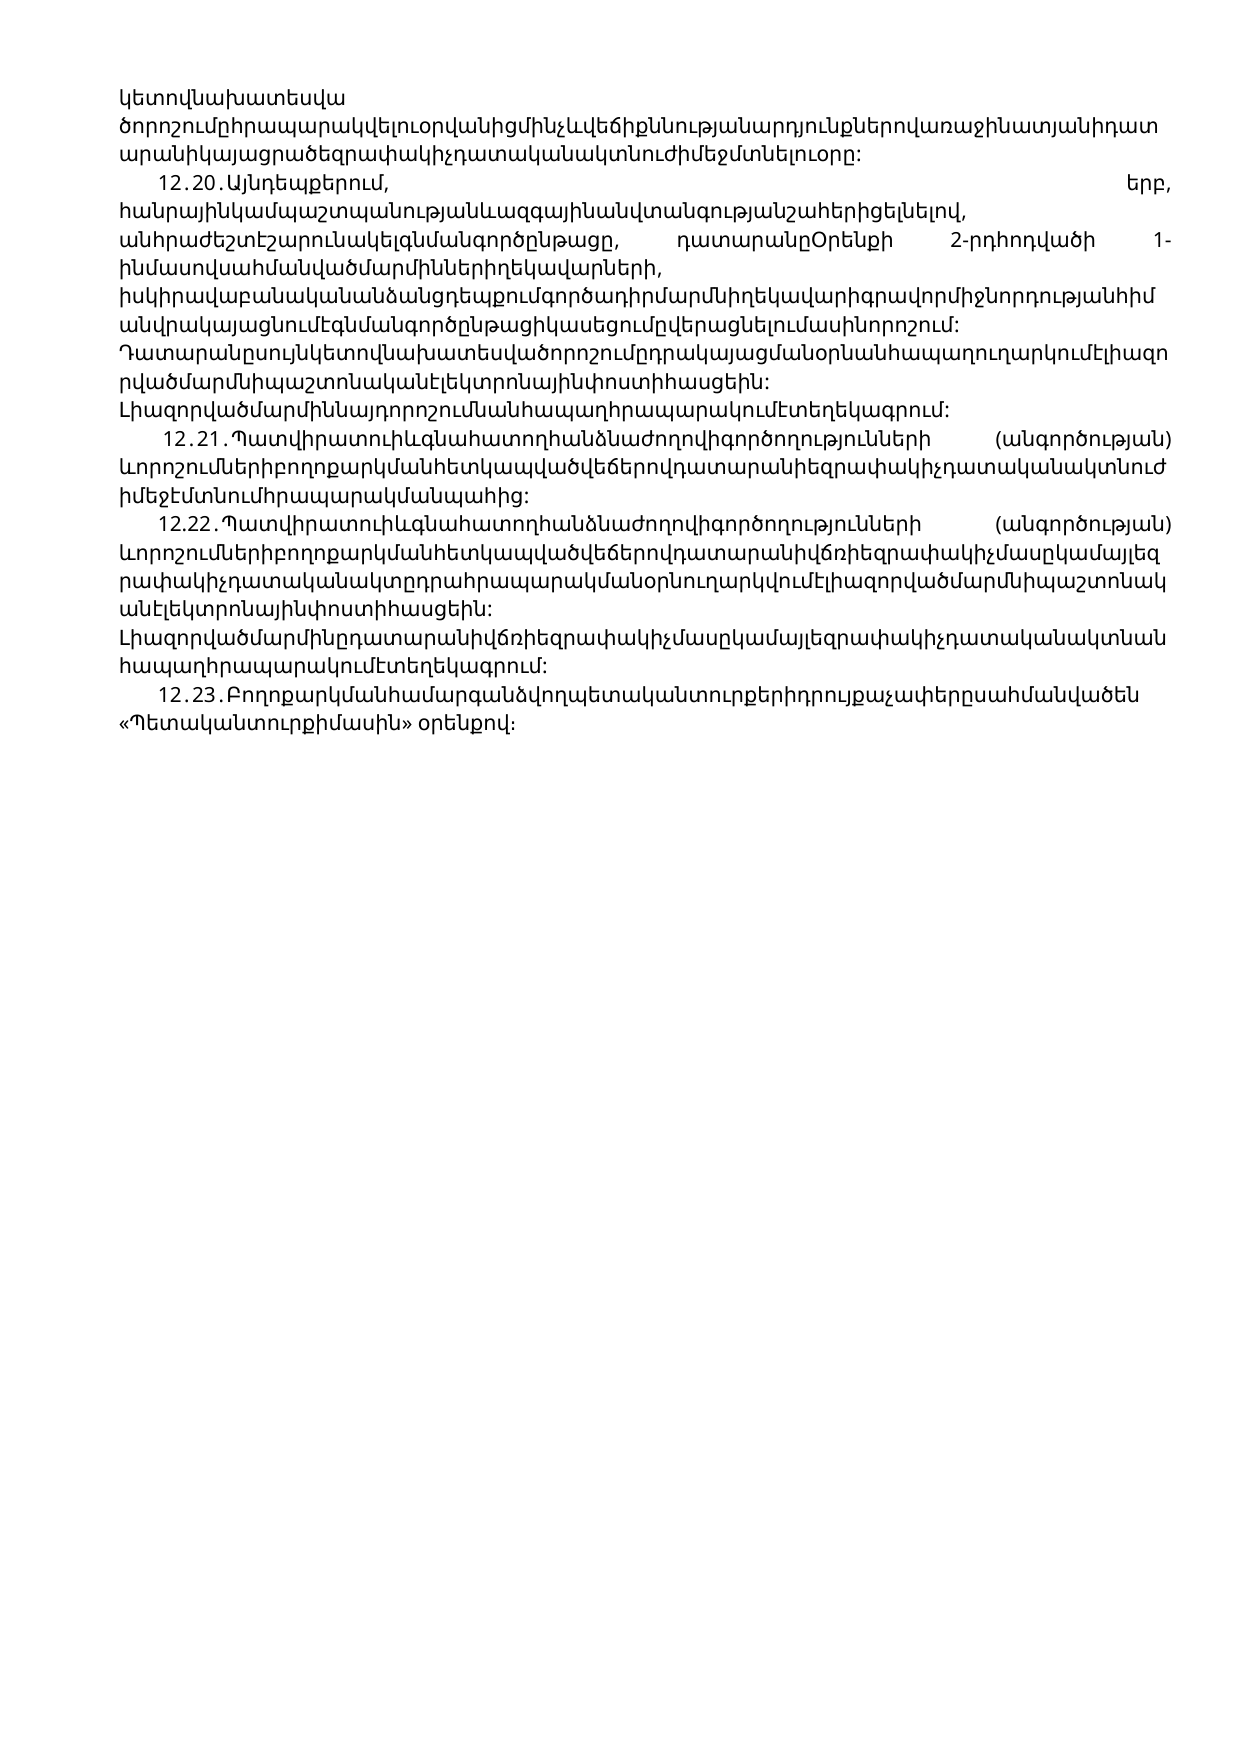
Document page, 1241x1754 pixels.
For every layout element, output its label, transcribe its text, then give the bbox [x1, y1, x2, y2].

text 12․20․Այնդեպքերում, երբ, հանրայինկամպաշտպանությանևազգայինանվտանգությանշահերիցելնելով, անհրաժեշտէշարունակելգնմանգործընթացը, դատարանըՕրենքի 2-րդհոդվածի 1-ինմասովսահմանվածմարմիններիղեկավարների, իսկիրավաբանականանձանցդեպքումգործադիրմարմնիղեկավարիգրավորմիջնորդությանհիմանվրակայացնումէգնմանգործընթացիկասեցումըվերացնելումասինորոշում: Դատարանըսույնկետովնախատեսվածորոշումըդրակայացմանօրնանհապաղուղարկումէլիազորվածմարմնիպաշտոնականէլեկտրոնայինփոստիհասցեին: Լիազորվածմարմիննայդորոշումնանհապաղհրապարակումէտեղեկագրում: [118, 168, 1171, 424]
text 12․21․Պատվիրատուիևգնահատողհանձնաժողովիգործողությունների (անգործության) ևորոշումներիբողոքարկմանհետկապվածվեճերովդատարանիեզրափակիչդատականակտնուժիմեջէմտնումհրապարակմանպահից: [118, 424, 1171, 509]
text 12․23․Բողոքարկմանհամարգանձվողպետականտուրքերիդրույքաչափերըսահմանվածեն «Պետականտուրքիմասին» օրենքով։ [118, 680, 1171, 737]
text 12.22․Պատվիրատուիևգնահատողհանձնաժողովիգործողությունների (անգործության) ևորոշումներիբողոքարկմանհետկապվածվեճերովդատարանիվճռիեզրափակիչմասըկամայլեզրափակիչդատականակտըդրահրապարակմանօրնուղարկվումէլիազորվածմարմնիպաշտոնականէլեկտրոնայինփոստիհասցեին: Լիազորվածմարմինըդատարանիվճռիեզրափակիչմասըկամայլեզրափակիչդատականակտնանհապաղհրապարակումէտեղեկագրում: [118, 509, 1171, 680]
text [118, 83, 1171, 168]
